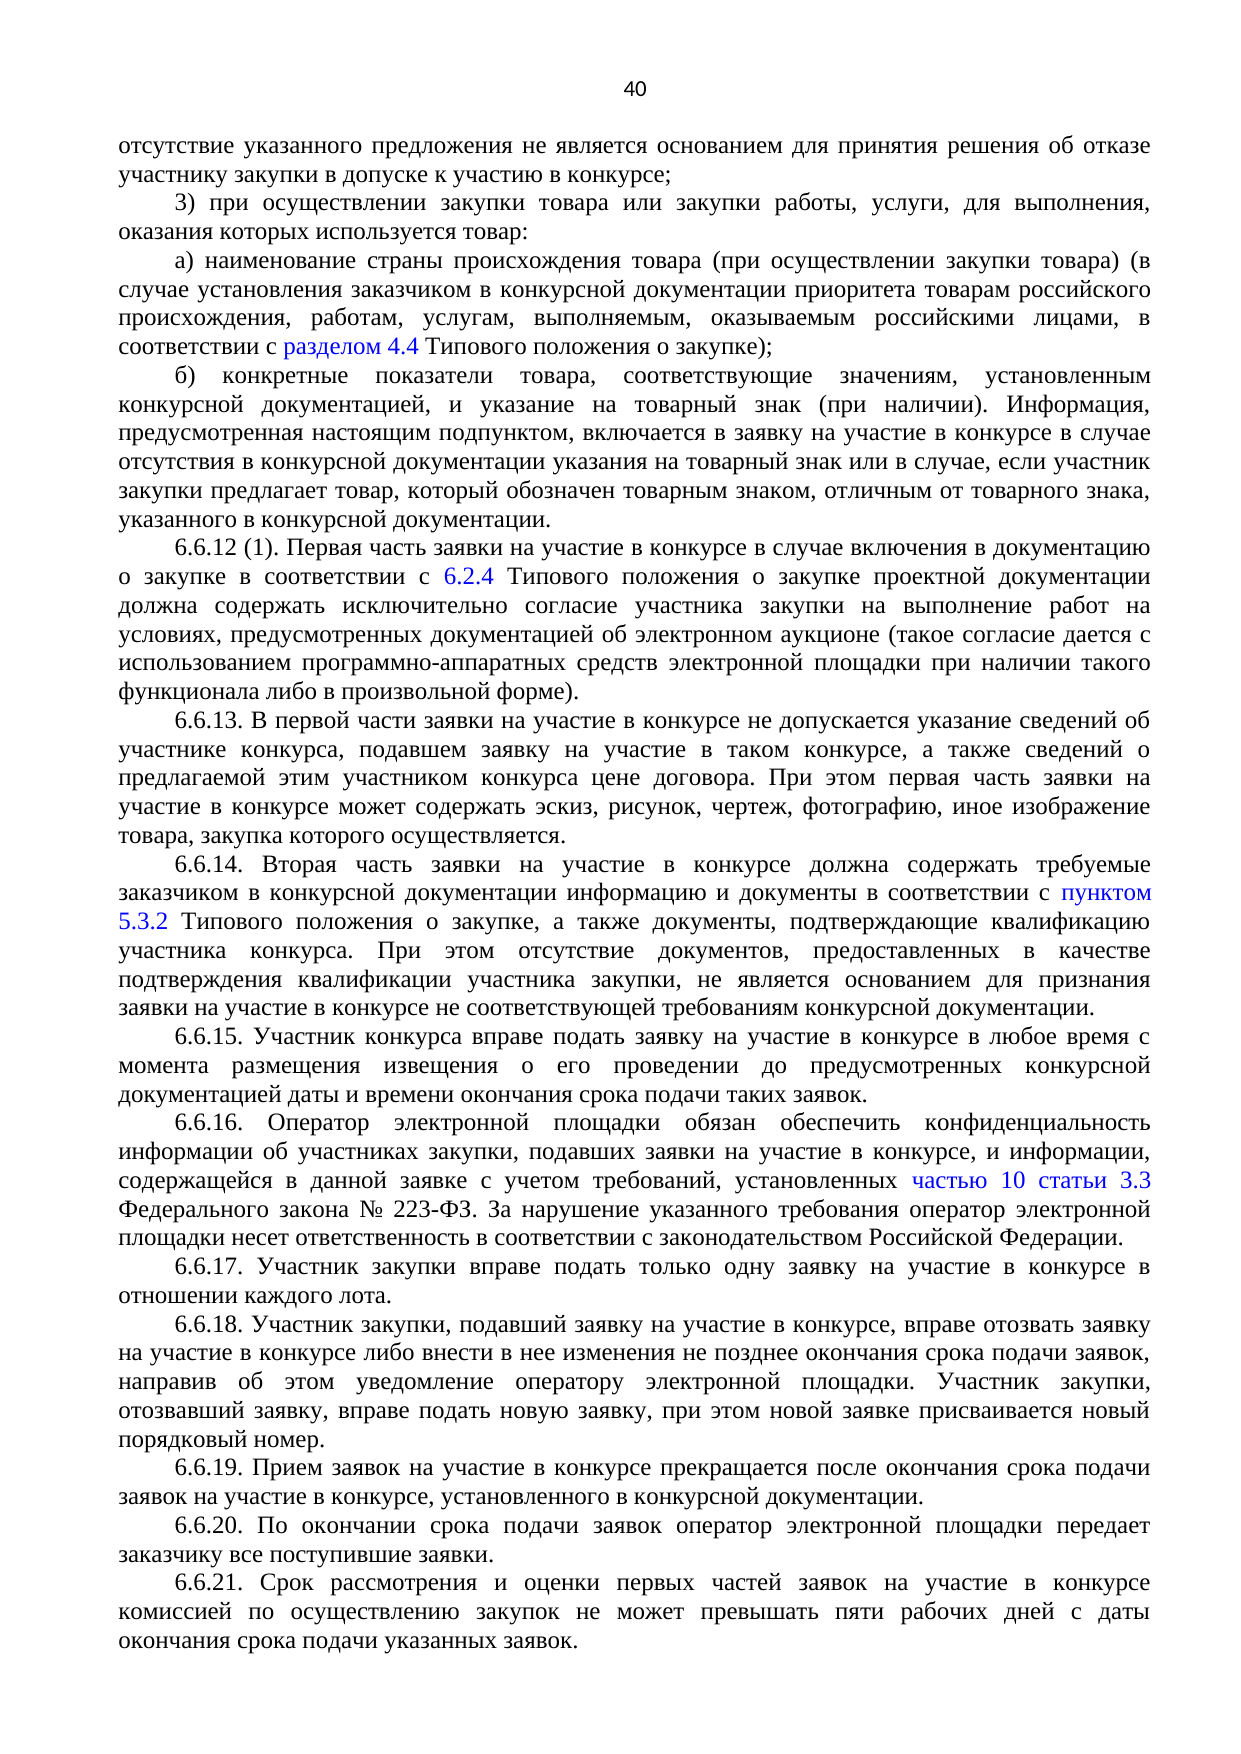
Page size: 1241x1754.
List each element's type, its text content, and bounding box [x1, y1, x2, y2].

text б) конкретные показатели товара, соответствующие значениям, установленным конкурсной документацией, и указание на товарный знак (при наличии). Информация, предусмотренная настоящим подпунктом, включается в заявку на участие в конкурсе в случае отсутствия в конкурсной документации указания на товарный знак или в случае, если участник закупки предлагает товар, который обозначен товарным знаком, отличным от товарного знака, указанного в конкурсной документации. [118, 360, 1152, 532]
text 6.6.15. Участник конкурса вправе подать заявку на участие в конкурсе в любое время с момента размещения извещения о его проведении до предусмотренных конкурсной документацией даты и времени окончания срока подачи таких заявок. [118, 1021, 1152, 1107]
text 6.6.17. Участник закупки вправе подать только одну заявку на участие в конкурсе в отношении каждого лота. [118, 1251, 1152, 1309]
text 6.6.20. По окончании срока подачи заявок оператор электронной площадки передает заказчику все поступившие заявки. [118, 1510, 1152, 1567]
text а) наименование страны происхождения товара (при осуществлении закупки товара) (в случае установления заказчиком в конкурсной документации приоритета товарам российского происхождения, работам, услугам, выполняемым, оказываемым российскими лицами, в соответствии с разделом 4.4 Типового положения о закупке); [118, 245, 1152, 360]
text 6.6.12 (1). Первая часть заявки на участие в конкурсе в случае включения в документацию о закупке в соответствии с 6.2.4 Типового положения о закупке проектной документации должна содержать исключительно согласие участника закупки на выполнение работ на условиях, предусмотренных документацией об электронном аукционе (такое согласие дается с использованием программно-аппаратных средств электронной площадки при наличии такого функционала либо в произвольной форме). [118, 532, 1152, 705]
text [118, 130, 1152, 187]
text 6.6.14. Вторая часть заявки на участие в конкурсе должна содержать требуемые заказчиком в конкурсной документации информацию и документы в соответствии с пунктом 5.3.2 Типового положения о закупке, а также документы, подтверждающие квалификацию участника конкурса. При этом отсутствие документов, предоставленных в качестве подтверждения квалификации участника закупки, не является основанием для признания заявки на участие в конкурсе не соответствующей требованиям конкурсной документации. [118, 849, 1152, 1021]
text 6.6.19. Прием заявок на участие в конкурсе прекращается после окончания срока подачи заявок на участие в конкурсе, установленного в конкурсной документации. [118, 1452, 1152, 1510]
text 6.6.18. Участник закупки, подавший заявку на участие в конкурсе, вправе отозвать заявку на участие в конкурсе либо внести в нее изменения не позднее окончания срока подачи заявок, направив об этом уведомление оператору электронной площадки. Участник закупки, отозвавший заявку, вправе подать новую заявку, при этом новой заявке присваивается новый порядковый номер. [118, 1309, 1152, 1452]
text 6.6.13. В первой части заявки на участие в конкурсе не допускается указание сведений об участнике конкурса, подавшем заявку на участие в таком конкурсе, а также сведений о предлагаемой этим участником конкурса цене договора. При этом первая часть заявки на участие в конкурсе может содержать эскиз, рисунок, чертеж, фотографию, иное изображение товара, закупка которого осуществляется. [118, 705, 1152, 849]
text 3) при осуществлении закупки товара или закупки работы, услуги, для выполнения, оказания которых используется товар: [118, 187, 1152, 245]
text 6.6.21. Срок рассмотрения и оценки первых частей заявок на участие в конкурсе комиссией по осуществлению закупок не может превышать пяти рабочих дней с даты окончания срока подачи указанных заявок. [118, 1567, 1152, 1654]
text 6.6.16. Оператор электронной площадки обязан обеспечить конфиденциальность информации об участниках закупки, подавших заявки на участие в конкурсе, и информации, содержащейся в данной заявке с учетом требований, установленных частью 10 статьи 3.3 Федерального закона № 223-ФЗ. За нарушение указанного требования оператор электронной площадки несет ответственность в соответствии с законодательством Российской Федерации. [118, 1107, 1152, 1251]
